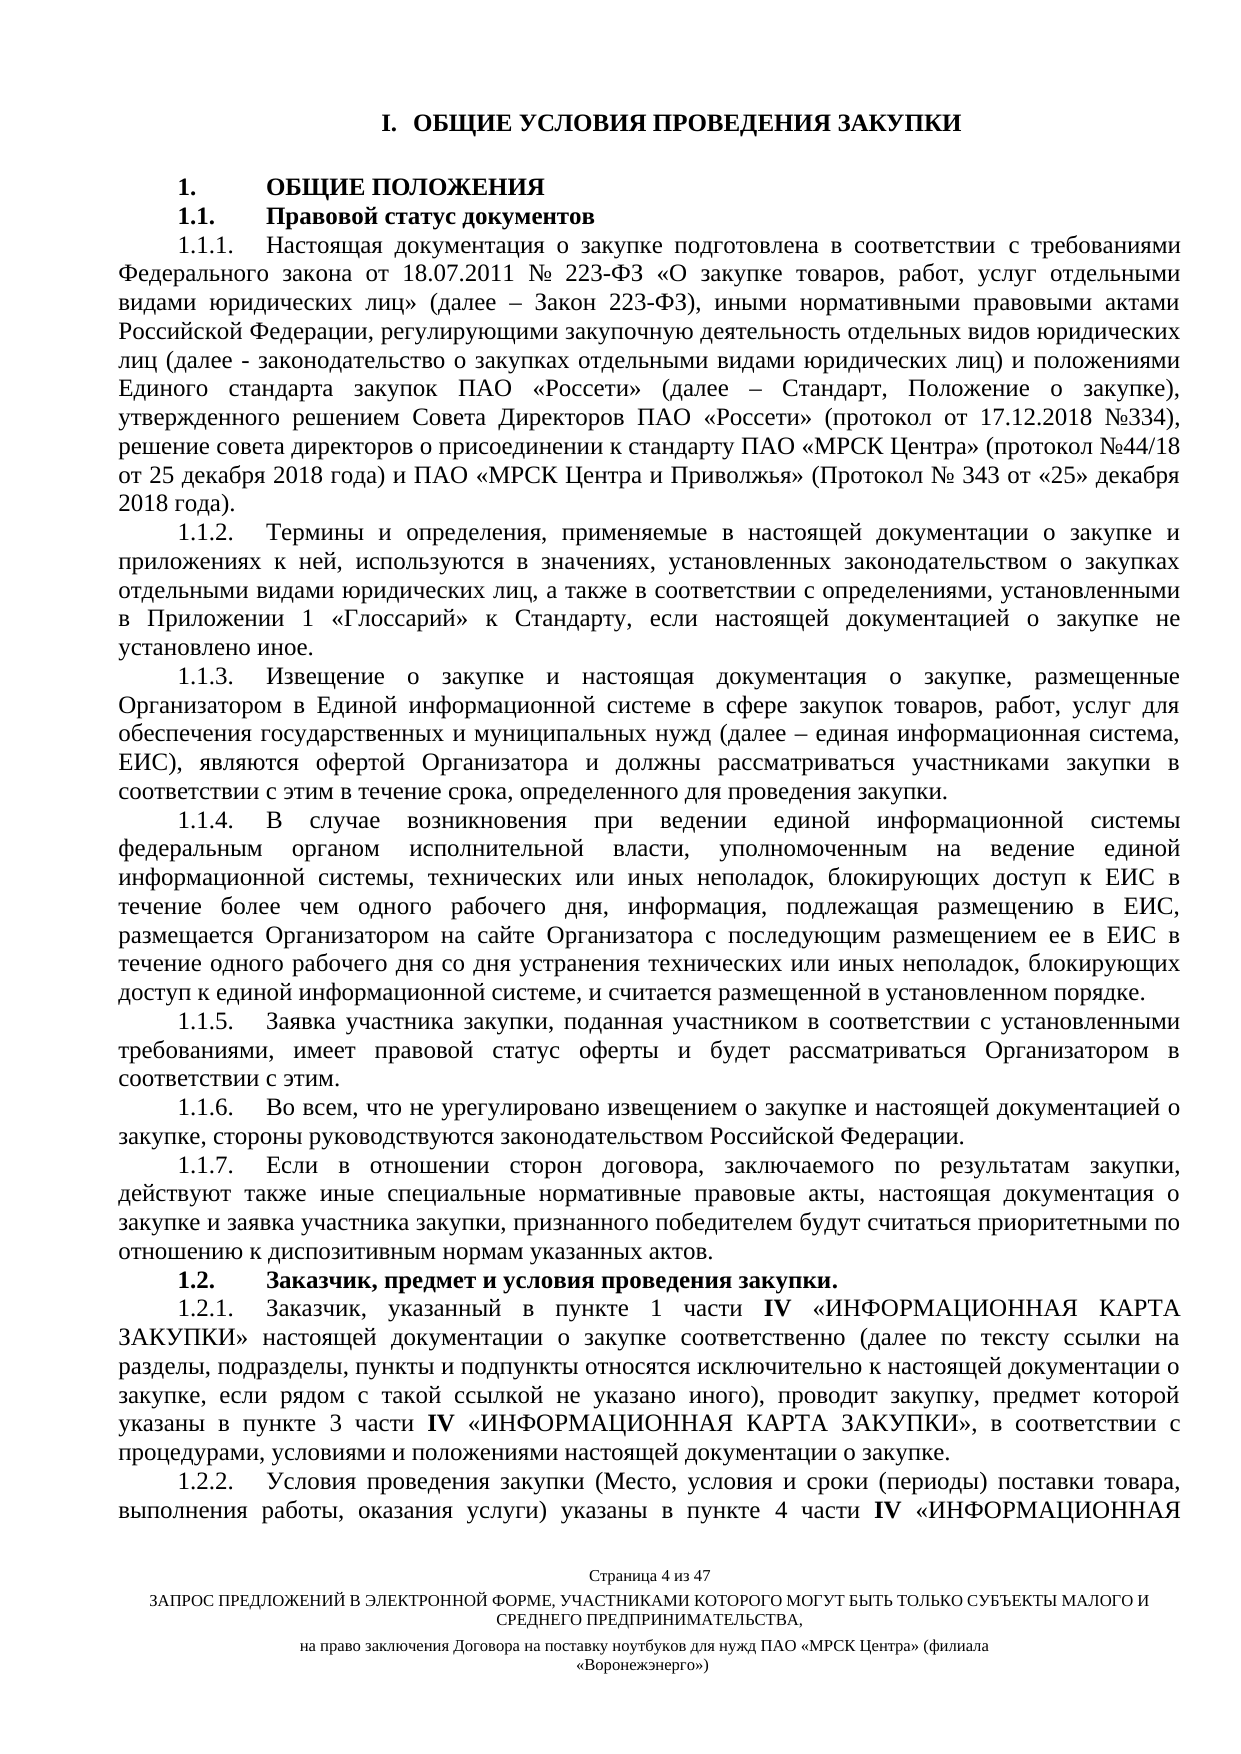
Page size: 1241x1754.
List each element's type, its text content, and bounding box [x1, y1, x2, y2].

list В случае возникновения при ведении единой информационной системы федеральным органом исполнительной власти, уполномоченным на ведение единой информационной системы, технических или иных неполадок, блокирующих доступ к ЕИС в течение более чем одного рабочего дня, информация, подлежащая размещению в ЕИС, размещается Организатором на сайте Организатора с последующим размещением ее в ЕИС в течение одного рабочего дня со дня устранения технических или иных неполадок, блокирующих доступ к единой информационной системе, и считается размещенной в установленном порядке. [118, 805, 1181, 1006]
list Если в отношении сторон договора, заключаемого по результатам закупки, действуют также иные специальные нормативные правовые акты, настоящая документация о закупке и заявка участника закупки, признанного победителем будут считаться приоритетными по отношению к диспозитивным нормам указанных актов. [118, 1150, 1181, 1265]
list Настоящая документация о закупке подготовлена в соответствии с требованиями Федерального закона от 18.07.2011 № 223-ФЗ «О закупке товаров, работ, услуг отдельными видами юридических лиц» (далее – Закон 223-ФЗ), иными нормативными правовыми актами Российской Федерации, регулирующими закупочную деятельность отдельных видов юридических лиц (далее - законодательство о закупках отдельными видами юридических лиц) и положениями Единого стандарта закупок ПАО «Россети» (далее – Стандарт, Положение о закупке), утвержденного решением Совета Директоров ПАО «Россети» (протокол от 17.12.2018 №334), решение совета директоров о присоединении к стандарту ПАО «МРСК Центра» (протокол №44/18 от 25 декабря 2018 года) и ПАО «МРСК Центра и Приволжья» (Протокол № 343 от «25» декабря 2018 года). [118, 230, 1181, 517]
subtitle Заказчик, предмет и условия проведения закупки. [118, 1265, 1181, 1293]
subtitle ОБЩИЕ ПОЛОЖЕНИЯ [118, 172, 1181, 201]
list Во всем, что не урегулировано извещением о закупке и настоящей документацией о закупке, стороны руководствуются законодательством Российской Федерации. [118, 1092, 1181, 1150]
list Термины и определения, применяемые в настоящей документации о закупке и приложениях к ней, используются в значениях, установленных законодательством о закупках отдельными видами юридических лиц, а также в соответствии с определениями, установленными в Приложении 1 «Глоссарий» к Стандарту, если настоящей документацией о закупке не установлено иное. [118, 517, 1181, 661]
list Заявка участника закупки, поданная участником в соответствии с установленными требованиями, имеет правовой статус оферты и будет рассматриваться Организатором в соответствии с этим. [118, 1006, 1181, 1092]
subtitle ОБЩИЕ УСЛОВИЯ ПРОВЕДЕНИЯ закупки [118, 108, 1181, 137]
list Извещение о закупке и настоящая документация о закупке, размещенные Организатором в Единой информационной системе в сфере закупок товаров, работ, услуг для обеспечения государственных и муниципальных нужд (далее – единая информационная система, ЕИС), являются офертой Организатора и должны рассматриваться участниками закупки в соответствии с этим в течение срока, определенного для проведения закупки. [118, 661, 1181, 805]
subtitle Заказчик, указанный в пункте 1 части IV «ИНФОРМАЦИОННАЯ КАРТА ЗАКУПКИ» настоящей документации о закупке соответственно (далее по тексту ссылки на разделы, подразделы, пункты и подпункты относятся исключительно к настоящей документации о закупке, если рядом с такой ссылкой не указано иного), проводит закупку, предмет которой указаны в пункте 3 части IV «ИНФОРМАЦИОННАЯ КАРТА ЗАКУПКИ», в соответствии с процедурами, условиями и положениями настоящей документации о закупке. [118, 1293, 1181, 1466]
subtitle Правовой статус документов [118, 201, 1181, 230]
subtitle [118, 1466, 1181, 1523]
